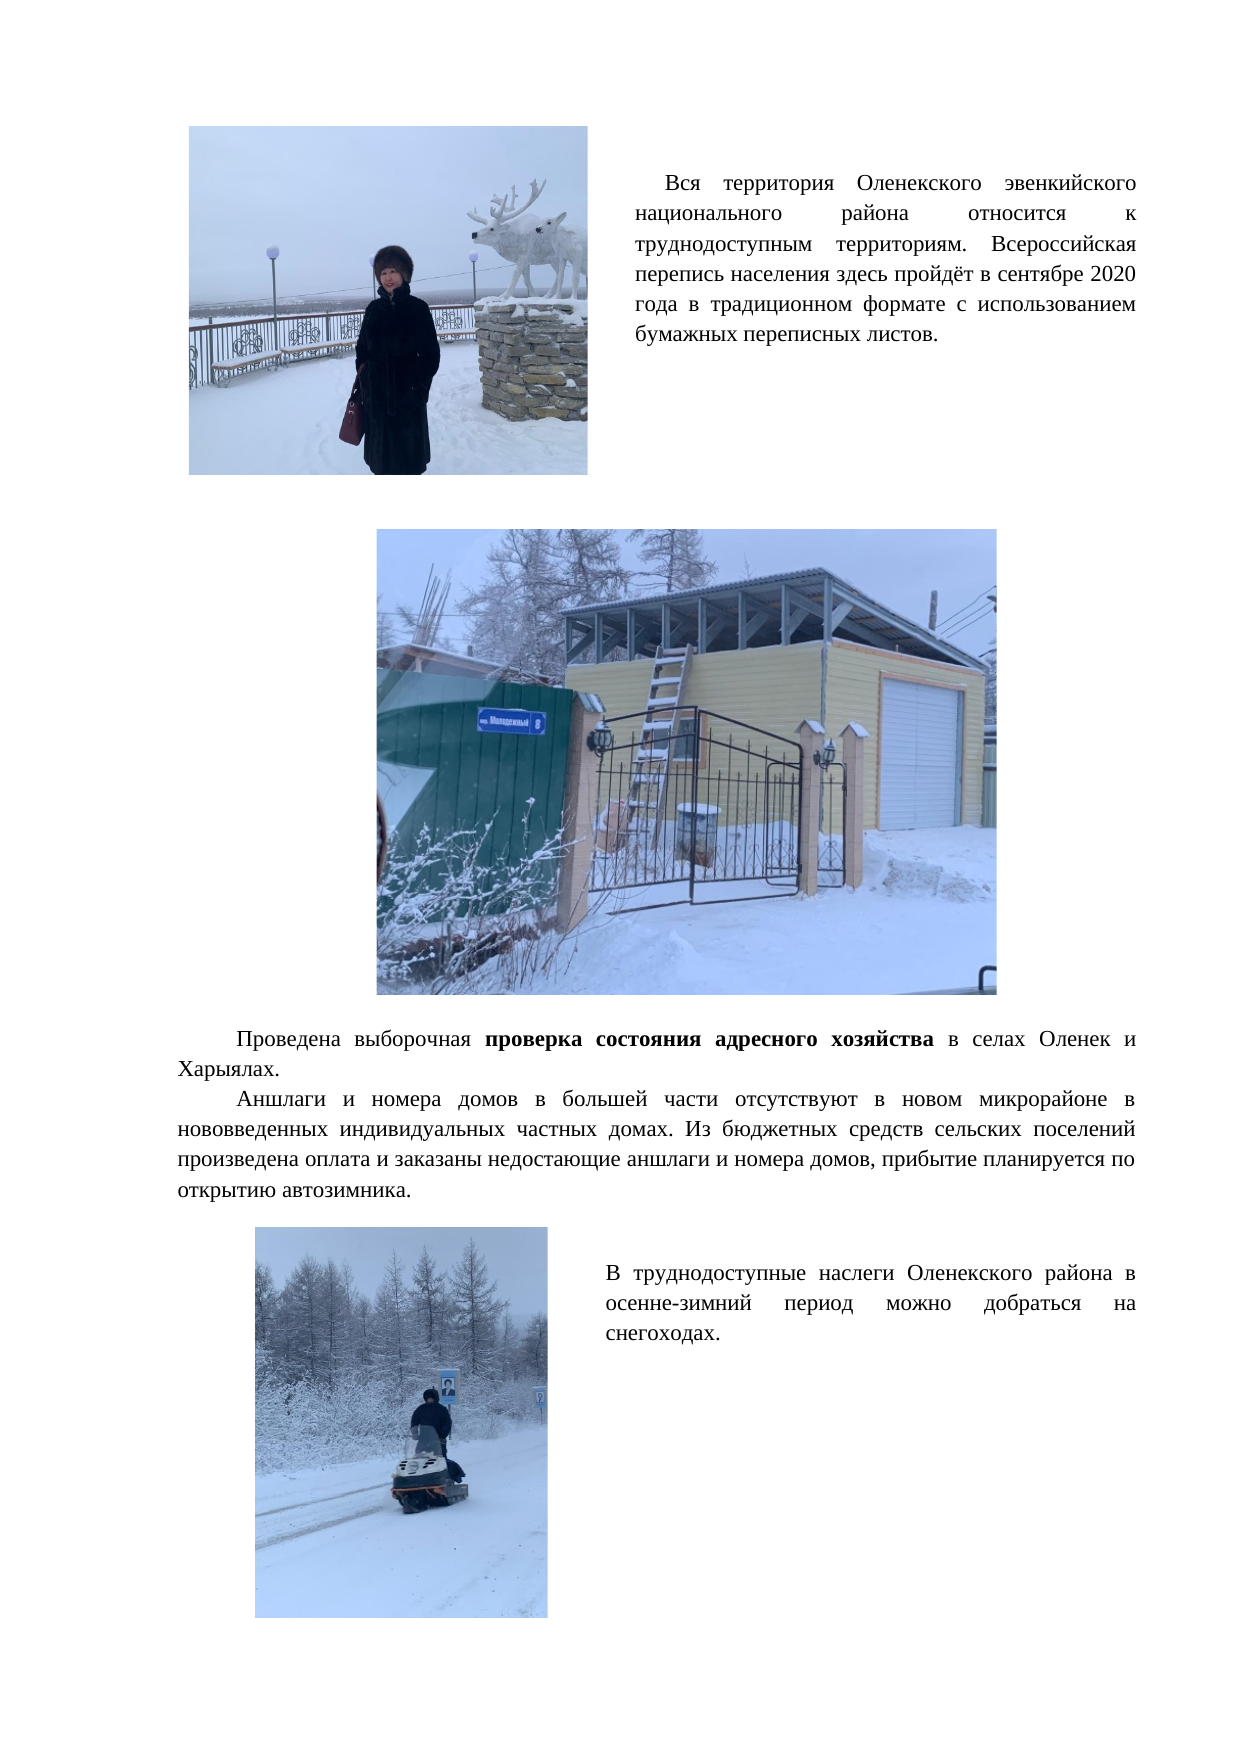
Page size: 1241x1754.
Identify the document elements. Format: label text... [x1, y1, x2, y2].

picture [376, 529, 997, 995]
text Аншлаги и номера домов в большей части отсутствуют в новом микрорайоне в нововведенных индивидуальных частных домах. Из бюджетных средств сельских поселений произведена оплата и заказаны недостающие аншлаги и номера домов, прибытие планируется по открытию автозимника. [177, 1085, 1137, 1202]
text В труднодоступные наслеги Оленекского района в осенне-зимний период можно добраться на снегоходах. [605, 1259, 1137, 1346]
picture [255, 1227, 548, 1618]
text Вся территория Оленекского эвенкийского национального района относится к труднодоступным территориям. Всероссийская перепись населения здесь пройдёт в сентябре 2020 года в традиционном формате с использованием бумажных переписных листов. [635, 169, 1137, 347]
text Проведена выборочная проверка состояния адресного хозяйства в селах Оленек и Харыялах. [177, 1024, 1137, 1081]
picture [187, 126, 588, 473]
